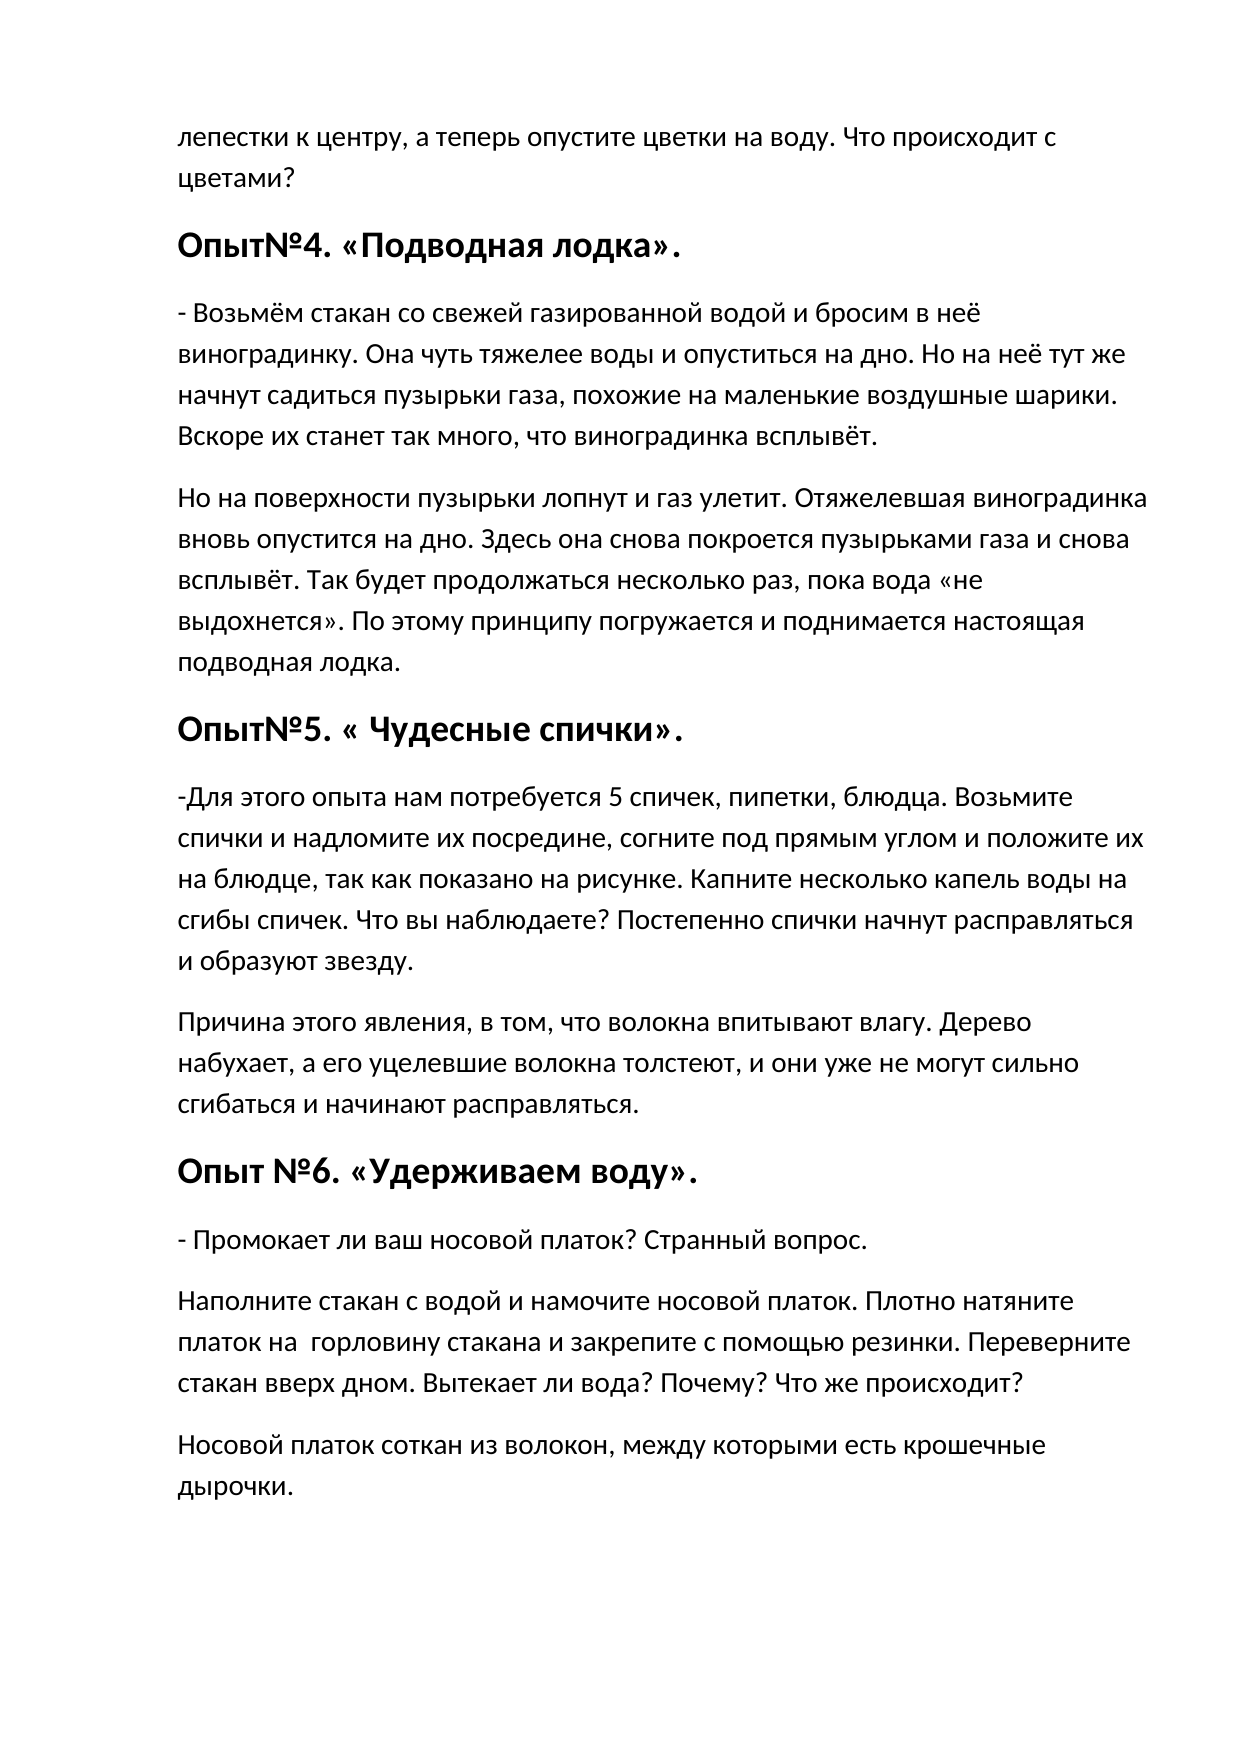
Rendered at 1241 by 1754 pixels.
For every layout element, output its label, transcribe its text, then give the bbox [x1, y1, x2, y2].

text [177, 118, 1152, 195]
text -Для этого опыта нам потребуется 5 спичек, пипетки, блюдца. Возьмите спички и надломите их посредине, согните под прямым углом и положите их на блюдце, так как показано на рисунке. Капните несколько капель воды на сгибы спичек. Что вы наблюдаете? Постепенно спички начнут расправляться и образуют звезду. [177, 778, 1152, 977]
text Опыт№4. «Подводная лодка». [177, 221, 1152, 267]
text Опыт №6. «Удерживаем воду». [177, 1147, 1152, 1193]
text Опыт№5. « Чудесные спички». [177, 704, 1152, 750]
text Но на поверхности пузырьки лопнут и газ улетит. Отяжелевшая виноградинка вновь опустится на дно. Здесь она снова покроется пузырьками газа и снова всплывёт. Так будет продолжаться несколько раз, пока вода «не выдохнется». По этому принципу погружается и поднимается настоящая подводная лодка. [177, 479, 1152, 678]
text - Промокает ли ваш носовой платок? Странный вопрос. [177, 1221, 1152, 1256]
text Наполните стакан с водой и намочите носовой платок. Плотно натяните платок на горловину стакана и закрепите с помощью резинки. Переверните стакан вверх дном. Вытекает ли вода? Почему? Что же происходит? [177, 1282, 1152, 1400]
text Носовой платок соткан из волокон, между которыми есть крошечные дырочки. [177, 1426, 1152, 1503]
text Причина этого явления, в том, что волокна впитывают влагу. Дерево набухает, а его уцелевшие волокна толстеют, и они уже не могут сильно сгибаться и начинают расправляться. [177, 1003, 1152, 1121]
text - Возьмём стакан со свежей газированной водой и бросим в неё виноградинку. Она чуть тяжелее воды и опуститься на дно. Но на неё тут же начнут садиться пузырьки газа, похожие на маленькие воздушные шарики. Вскоре их станет так много, что виноградинка всплывёт. [177, 294, 1152, 453]
